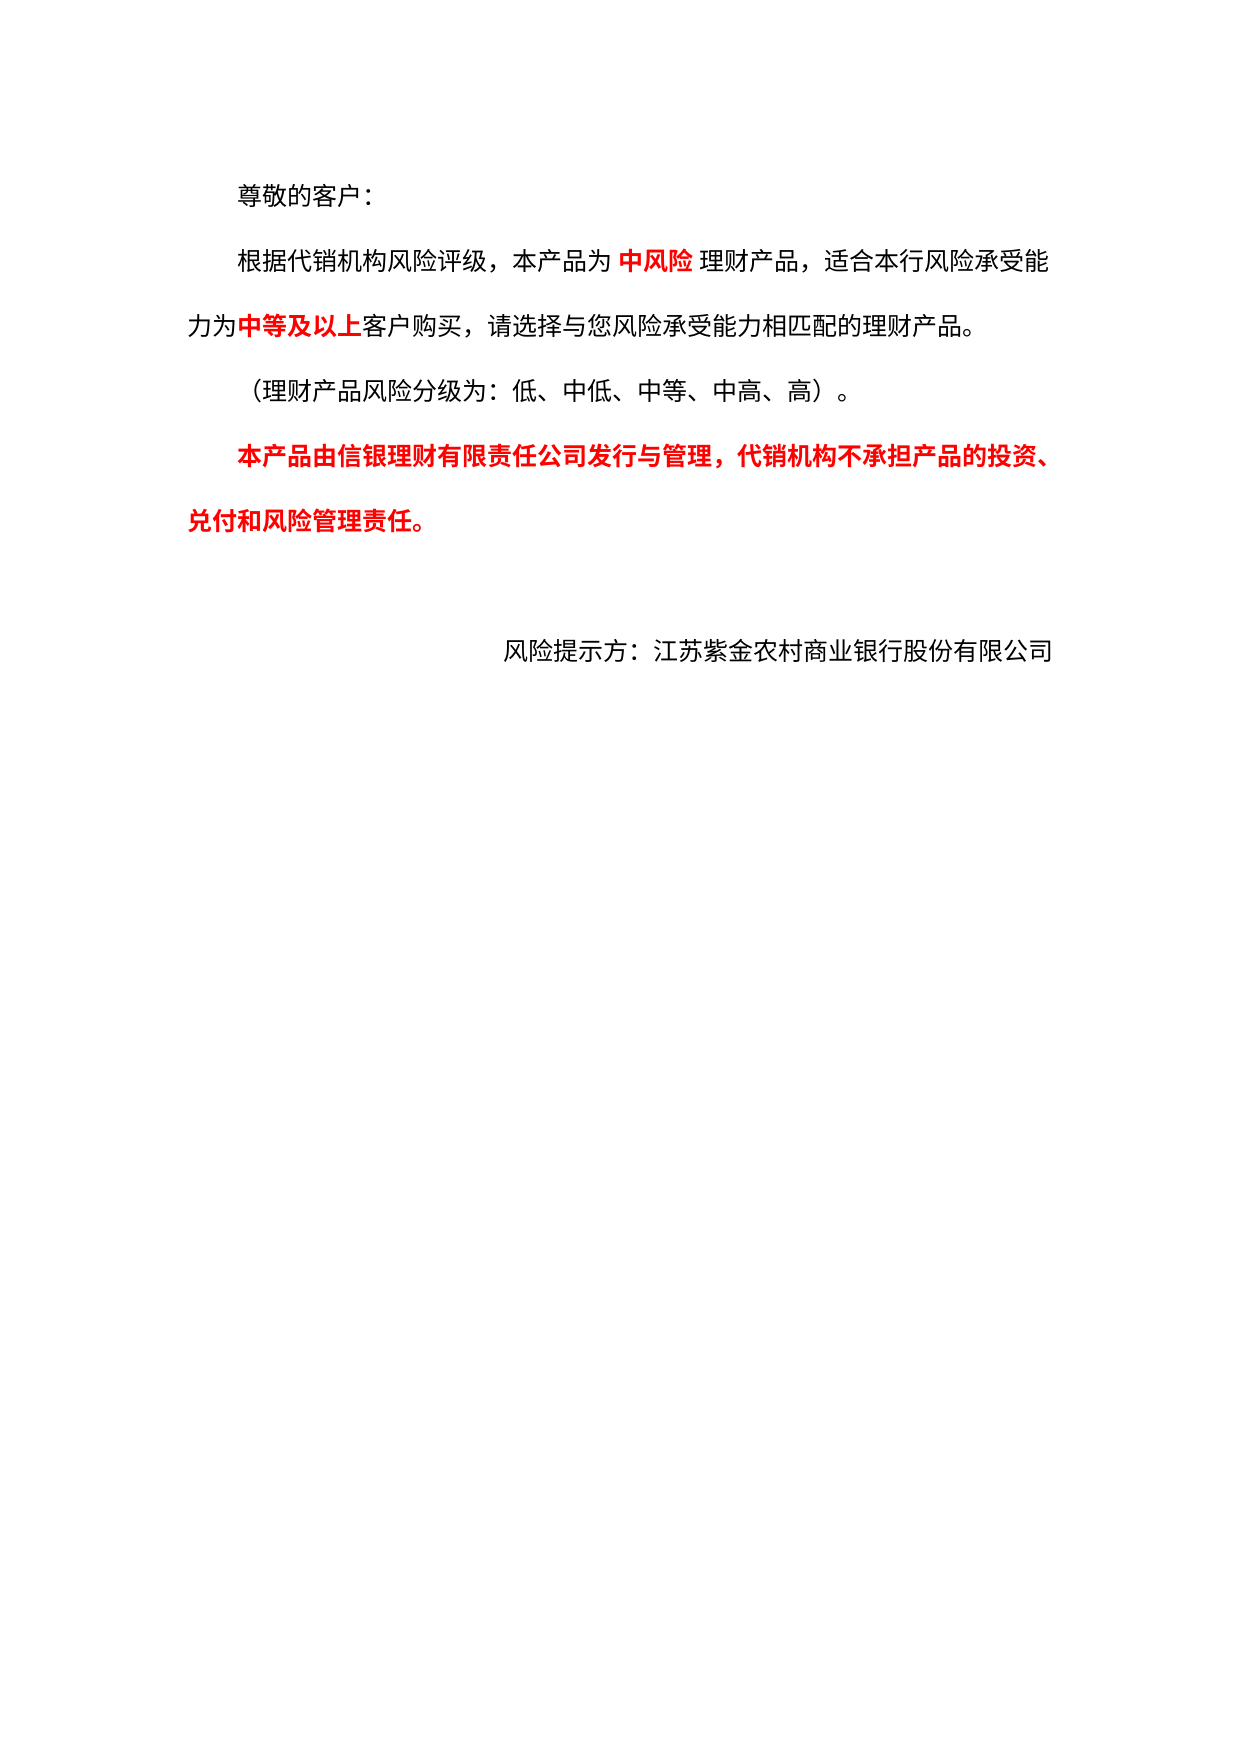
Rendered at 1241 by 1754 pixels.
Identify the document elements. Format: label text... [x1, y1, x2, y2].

text （理财产品风险分级为：低、中低、中等、中高、高）。 [187, 357, 1053, 422]
text 根据代销机构风险评级，本产品为 中风险 理财产品，适合本行风险承受能力为中等及以上客户购买，请选择与您风险承受能力相匹配的理财产品。 [187, 227, 1053, 357]
text 尊敬的客户： [187, 162, 1053, 227]
text 本产品由信银理财有限责任公司发行与管理，代销机构不承担产品的投资、兑付和风险管理责任。 [187, 422, 1053, 552]
text 风险提示方：江苏紫金农村商业银行股份有限公司 [187, 617, 1053, 682]
